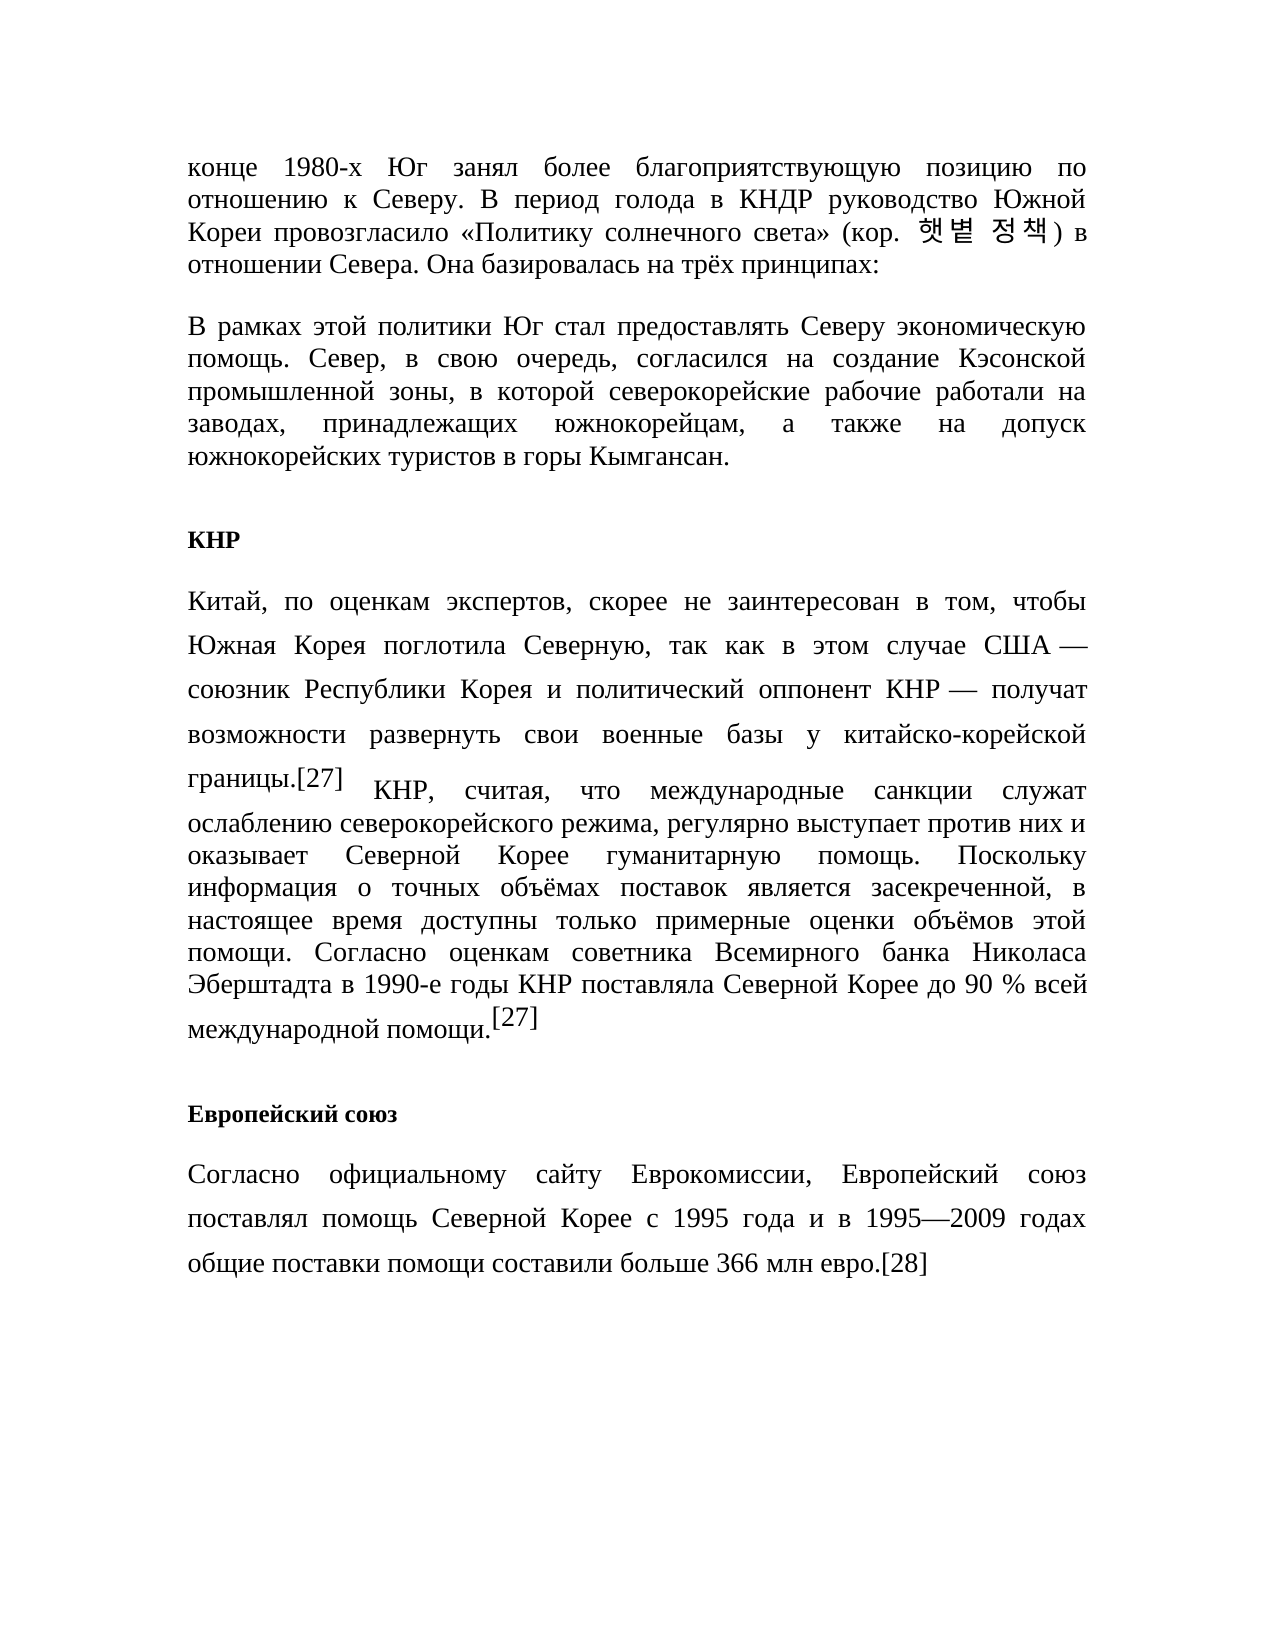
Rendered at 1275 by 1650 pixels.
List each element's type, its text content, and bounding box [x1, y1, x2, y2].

text В рамках этой политики Юг стал предоставлять Северу экономическую помощь. Север, в свою очередь, согласился на создание Кэсонской промышленной зоны, в которой северокорейские рабочие работали на заводах, принадлежащих южнокорейцам, а также на допуск южнокорейских туристов в горы Кымгансан. [187, 309, 1087, 471]
list КНР [187, 526, 1087, 554]
text Китай, по оценкам экспертов, скорее не заинтересован в том, чтобы Южная Корея поглотила Северную, так как в этом случае США — союзник Республики Корея и политический оппонент КНР — получат возможности развернуть свои военные базы у китайско-корейской границы.[27] КНР, считая, что международные санкции служат ослаблению северокорейского режима, регулярно выступает против них и оказывает Северной Корее гуманитарную помощь. Поскольку информация о точных объёмах поставок является засекреченной, в настоящее время доступны только примерные оценки объёмов этой помощи. Согласно оценкам советника Всемирного банка Николаса Эберштадта в 1990-е годы КНР поставляла Северной Корее до 90 % всей международной помощи.[27] [187, 584, 1087, 1044]
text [187, 150, 1087, 279]
list Европейский союз [187, 1099, 1087, 1128]
text Согласно официальному сайту Еврокомиссии, Европейский союз поставлял помощь Северной Корее с 1995 года и в 1995—2009 годах общие поставки помощи составили больше 366 млн евро.[28] [187, 1157, 1087, 1290]
